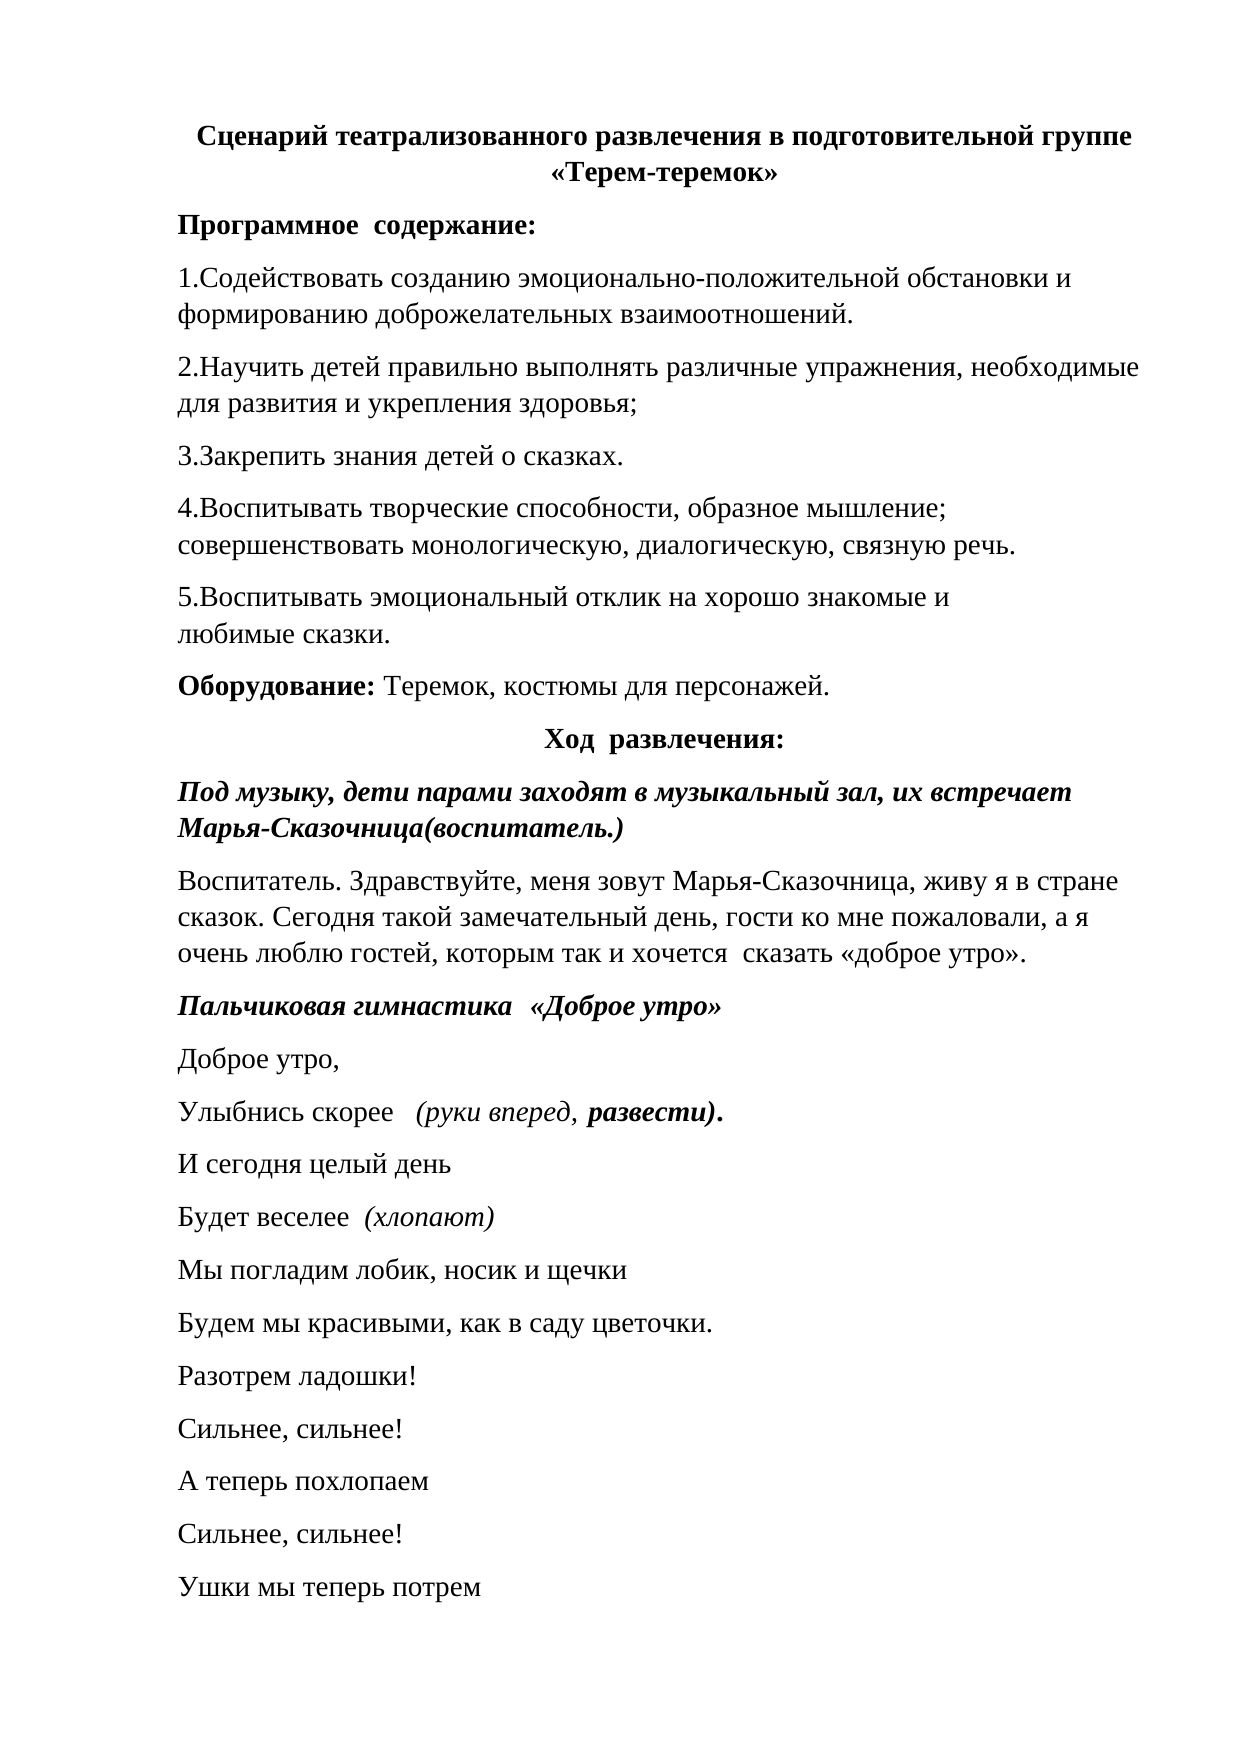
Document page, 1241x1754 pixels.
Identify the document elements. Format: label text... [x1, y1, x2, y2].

text Будет веселее (хлопают) [177, 1199, 1152, 1233]
text 2.Научить детей правильно выполнять различные упражнения, необходимые для развития и укрепления здоровья; [177, 349, 1152, 418]
text Программное содержание: [177, 207, 1152, 241]
text Доброе утро, [177, 1041, 1152, 1074]
text 3.Закрепить знания детей о сказках. [177, 438, 1152, 471]
text Под музыку, дети парами заходят в музыкальный зал, их встречает Марья-Сказочница(воспитатель.) [177, 774, 1152, 844]
text А теперь похлопаем [177, 1463, 1152, 1497]
text И сегодня целый день [177, 1147, 1152, 1180]
text Будем мы красивыми, как в саду цветочки. [177, 1305, 1152, 1339]
text Сильнее, сильнее! [177, 1516, 1152, 1550]
text Ход развлечения: [177, 721, 1152, 755]
text Ушки мы теперь потрем [177, 1569, 1152, 1603]
text Воспитатель. Здравствуйте, меня зовут Марья-Сказочница, живу я в стране сказок. Сегодня такой замечательный день, гости ко мне пожаловали, а я очень люблю гостей, которым так и хочется сказать «доброе утро». [177, 863, 1152, 969]
text Разотрем ладошки! [177, 1358, 1152, 1391]
text Сильнее, сильнее! [177, 1411, 1152, 1444]
text Сценарий театрализованного развлечения в подготовительной группе «Терем-теремок» [177, 118, 1152, 188]
text 1.Содействовать созданию эмоционально-положительной обстановки и формированию доброжелательных взаимоотношений. [177, 260, 1152, 329]
text Пальчиковая гимнастика «Доброе утро» [177, 988, 1152, 1022]
text Улыбнись скорее (руки вперед, развести). [177, 1094, 1152, 1127]
text 4.Воспитывать творческие способности, образное мышление; совершенствовать монологическую, диалогическую, связную речь. [177, 491, 1152, 560]
text Мы погладим лобик, носик и щечки [177, 1252, 1152, 1286]
text Оборудование: Теремок, костюмы для персонажей. [177, 668, 1152, 702]
text 5.Воспитывать эмоциональный отклик на хорошо знакомые и любимые сказки. [177, 579, 1152, 649]
